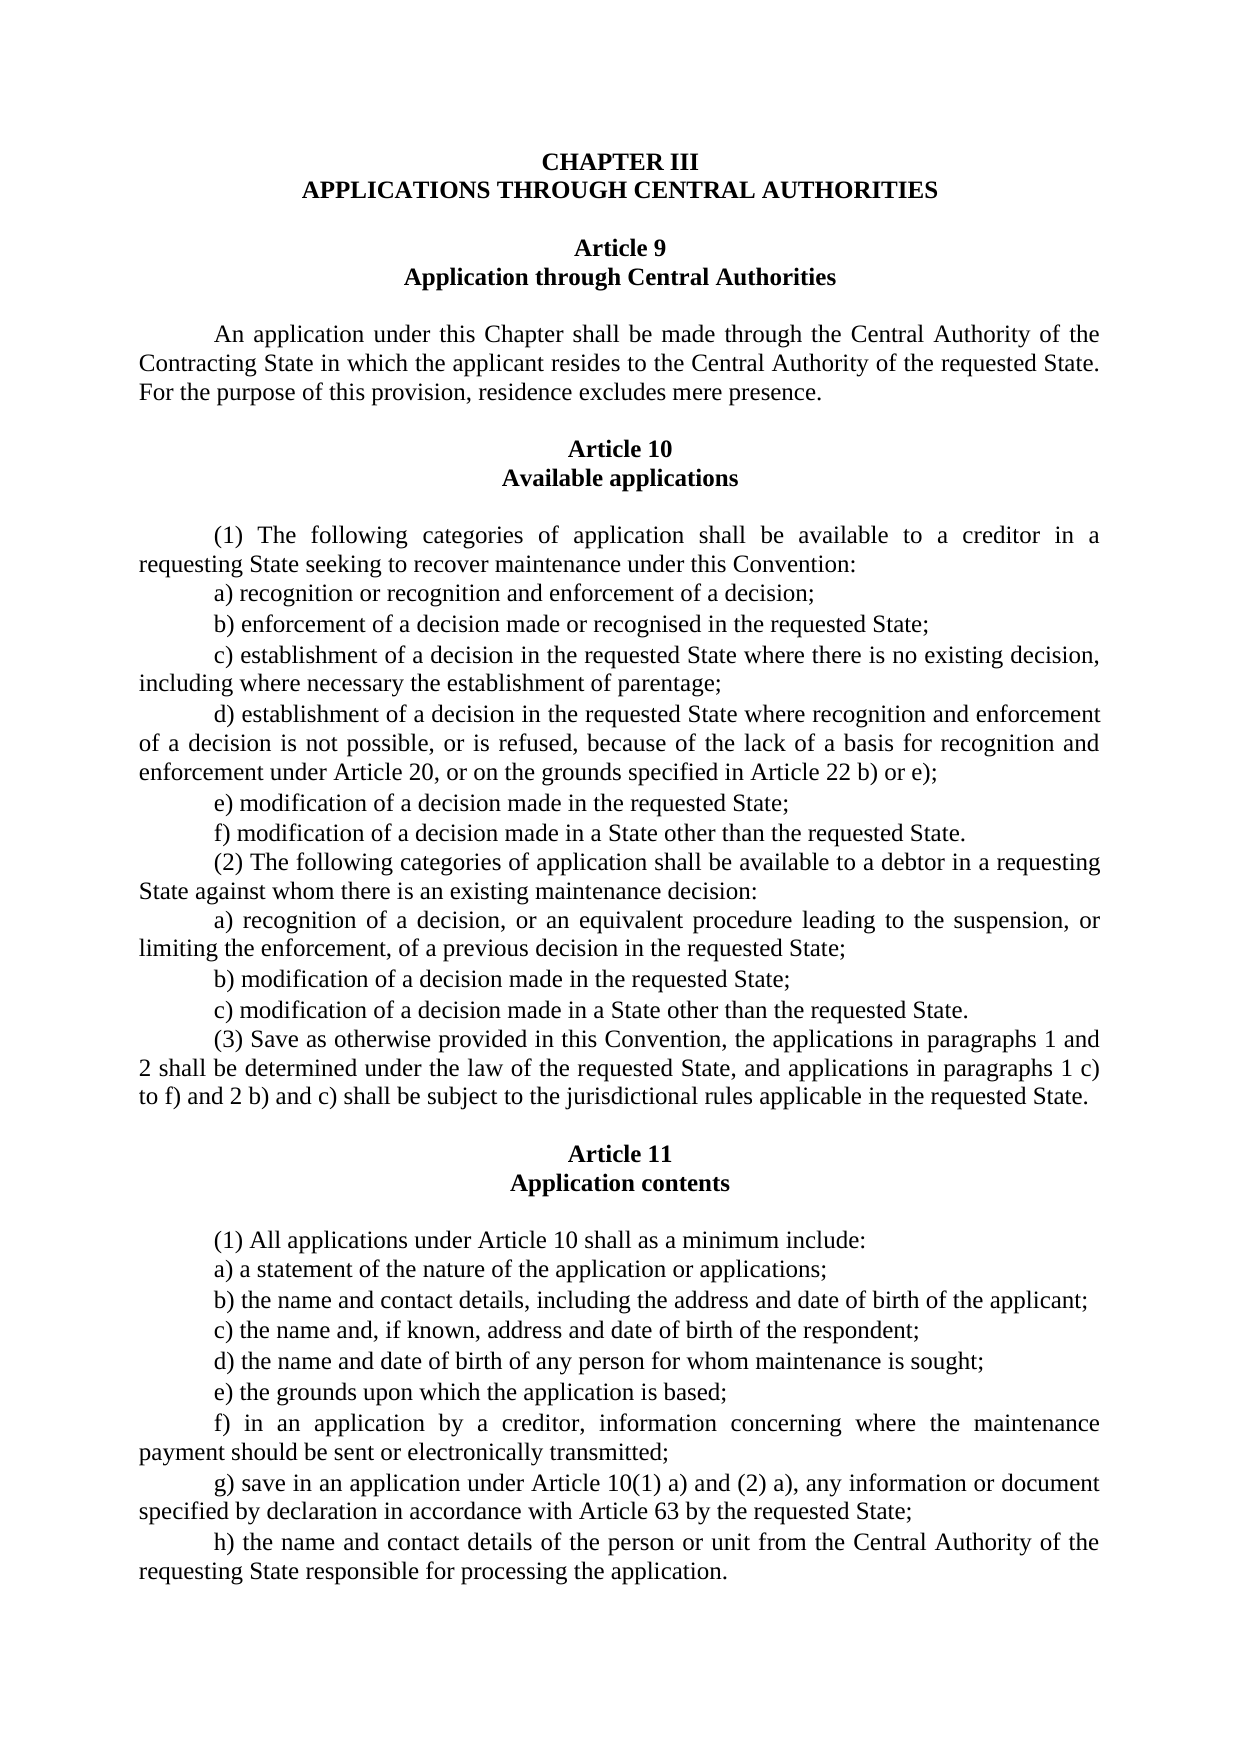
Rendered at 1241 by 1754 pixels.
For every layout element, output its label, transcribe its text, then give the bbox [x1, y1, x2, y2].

text c) modification of a decision made in a State other than the requested State. [139, 995, 1101, 1024]
text An application under this Chapter shall be made through the Central Authority of the Contracting State in which the applicant resides to the Central Authority of the requested State. For the purpose of this provision, residence excludes mere presence. [139, 319, 1101, 406]
text Available applications [139, 463, 1101, 492]
text f) in an application by a creditor, information concerning where the maintenance payment should be sent or electronically transmitted; [139, 1408, 1101, 1466]
text (1) The following categories of application shall be available to a creditor in a requesting State seeking to recover maintenance under this Convention: [139, 521, 1101, 578]
text a) a statement of the nature of the application or applications; [139, 1254, 1101, 1283]
text (3) Save as otherwise provided in this Convention, the applications in paragraphs 1 and 2 shall be determined under the law of the requested State, and applications in paragraphs 1 c) to f) and 2 b) and c) shall be subject to the jurisdictional rules applicable in the requested State. [139, 1024, 1101, 1110]
text (2) The following categories of application shall be available to a debtor in a requesting State against whom there is an existing maintenance decision: [139, 847, 1101, 905]
text g) save in an application under Article 10(1) a) and (2) a), any information or document specified by declaration in accordance with Article 63 by the requested State; [139, 1468, 1101, 1525]
text h) the name and contact details of the person or unit from the Central Authority of the requesting State responsible for processing the application. [139, 1527, 1101, 1585]
text d) the name and date of birth of any person for whom maintenance is sought; [139, 1346, 1101, 1375]
text e) modification of a decision made in the requested State; [139, 788, 1101, 816]
text e) the grounds upon which the application is based; [139, 1377, 1101, 1406]
text c) the name and, if known, address and date of birth of the respondent; [139, 1316, 1101, 1344]
text b) modification of a decision made in the requested State; [139, 964, 1101, 993]
text Application through Central Authorities [139, 262, 1101, 291]
text Article 11 [139, 1139, 1101, 1168]
text b) enforcement of a decision made or recognised in the requested State; [139, 609, 1101, 638]
text (1) All applications under Article 10 shall as a minimum include: [139, 1225, 1101, 1254]
text b) the name and contact details, including the address and date of birth of the applicant; [139, 1285, 1101, 1313]
text a) recognition of a decision, or an equivalent procedure leading to the suspension, or limiting the enforcement, of a previous decision in the requested State; [139, 905, 1101, 962]
text APPLICATIONS THROUGH CENTRAL AUTHORITIES [139, 176, 1101, 204]
text CHAPTER III [139, 147, 1101, 176]
text a) recognition or recognition and enforcement of a decision; [139, 578, 1101, 607]
text Article 9 [139, 233, 1101, 262]
text d) establishment of a decision in the requested State where recognition and enforcement of a decision is not possible, or is refused, because of the lack of a basis for recognition and enforcement under Article 20, or on the grounds specified in Article 22 b) or e); [139, 699, 1101, 786]
text c) establishment of a decision in the requested State where there is no existing decision, including where necessary the establishment of parentage; [139, 640, 1101, 697]
text Application contents [139, 1168, 1101, 1196]
text Article 10 [139, 434, 1101, 463]
text f) modification of a decision made in a State other than the requested State. [139, 818, 1101, 847]
